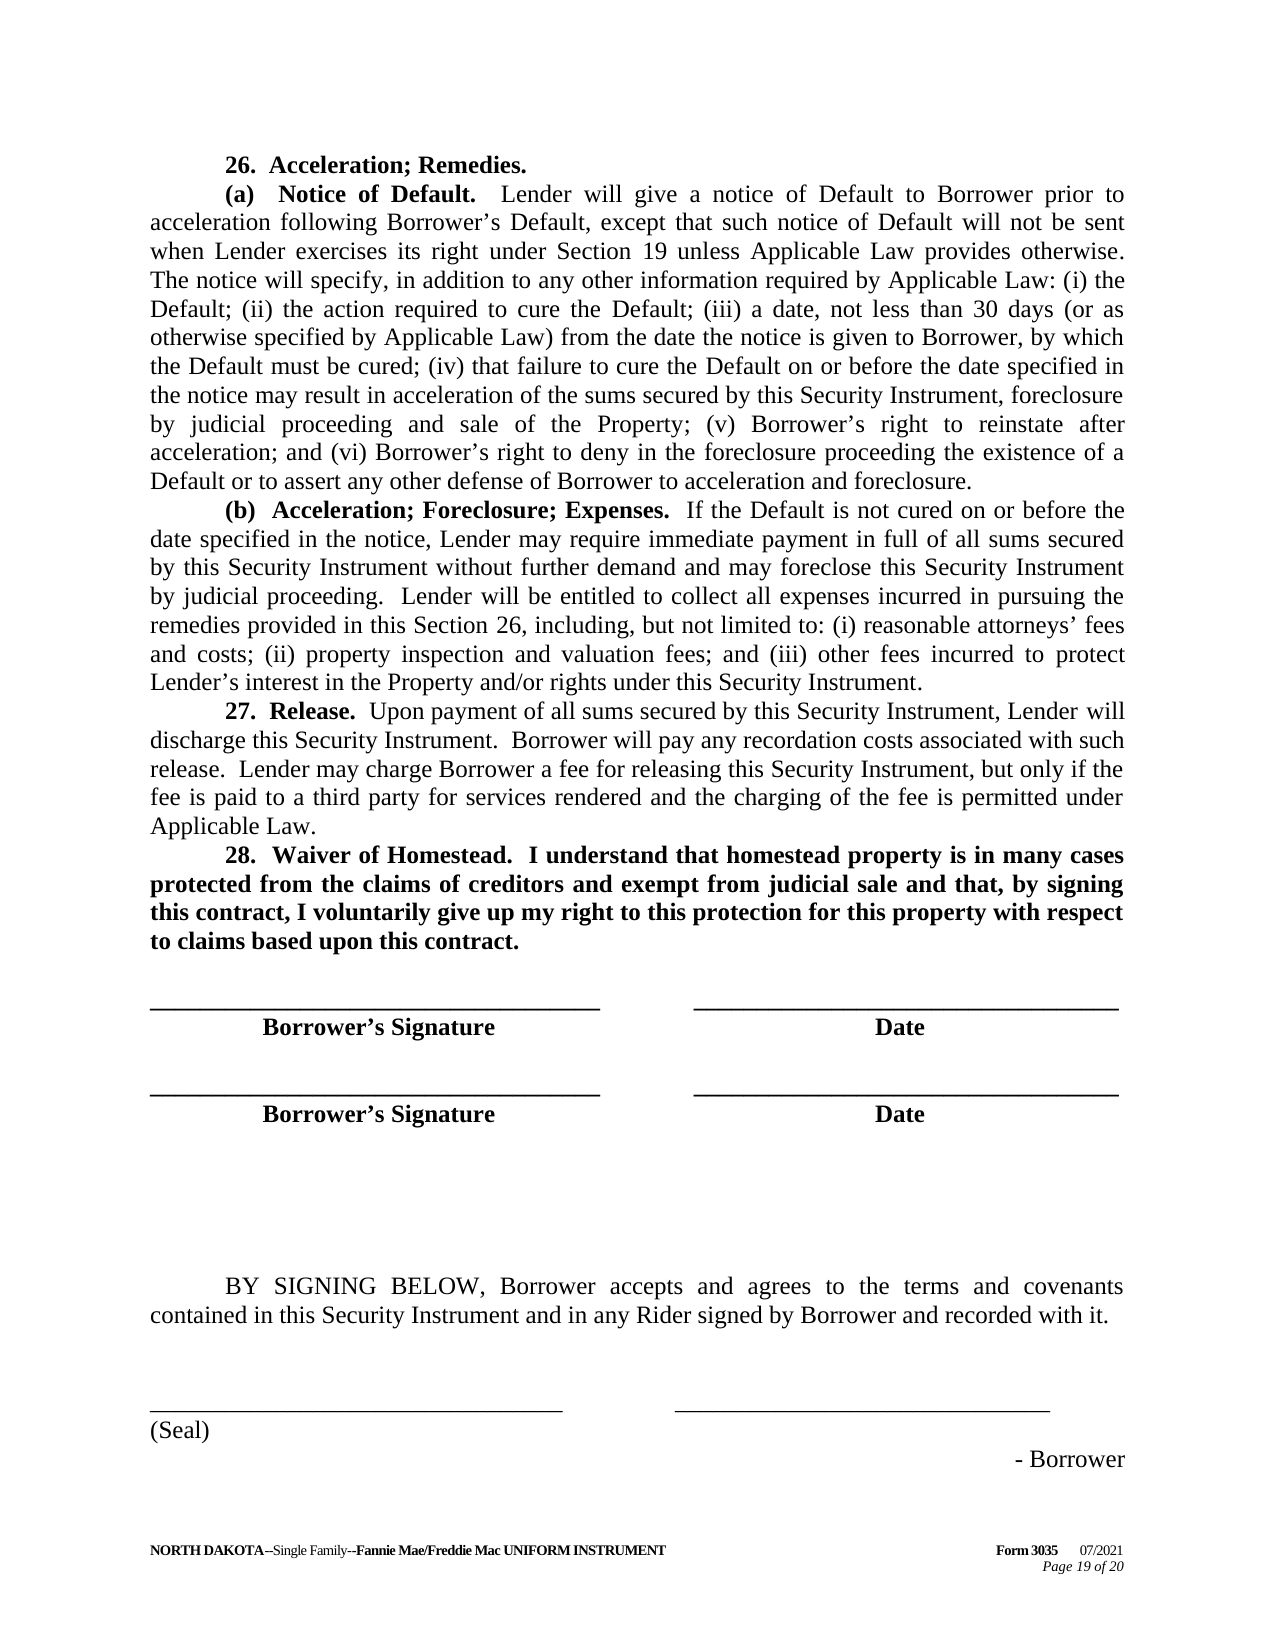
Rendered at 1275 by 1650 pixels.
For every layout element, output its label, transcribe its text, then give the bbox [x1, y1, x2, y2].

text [150, 1386, 1125, 1444]
text Borrower’s Signature Date [150, 1099, 1050, 1127]
text BY SIGNING BELOW, Borrower accepts and agrees to the terms and covenants contained in this Security Instrument and in any Rider signed by Borrower and recorded with it. [150, 1271, 1125, 1329]
text ____________________________________ __________________________________ [150, 1070, 1125, 1099]
text ____________________________________ __________________________________ [150, 984, 1125, 1012]
text 26. Acceleration; Remedies. [225, 150, 1125, 179]
text 28. Waiver of Homestead. I understand that homestead property is in many cases protected from the claims of creditors and exempt from judicial sale and that, by signing this contract, I voluntarily give up my right to this protection for this property with respect to claims based upon this contract. [150, 840, 1125, 955]
text Borrower’s Signature Date [150, 1012, 1125, 1041]
text - Borrower [150, 1444, 1125, 1472]
text (b) Acceleration; Foreclosure; Expenses. If the Default is not cured on or before the date specified in the notice, Lender may require immediate payment in full of all sums secured by this Security Instrument without further demand and may foreclose this Security Instrument by judicial proceeding. Lender will be entitled to collect all expenses incurred in pursuing the remedies provided in this Section 26, including, but not limited to: (i) reasonable attorneys’ fees and costs; (ii) property inspection and valuation fees; and (iii) other fees incurred to protect Lender’s interest in the Property and/or rights under this Security Instrument. [150, 495, 1125, 696]
text 27. Release. Upon payment of all sums secured by this Security Instrument, Lender will discharge this Security Instrument. Borrower will pay any recordation costs associated with such release. Lender may charge Borrower a fee for releasing this Security Instrument, but only if the fee is paid to a third party for services rendered and the charging of the fee is permitted under Applicable Law. [150, 696, 1125, 840]
text (a) Notice of Default. Lender will give a notice of Default to Borrower prior to acceleration following Borrower’s Default, except that such notice of Default will not be sent when Lender exercises its right under Section 19 unless Applicable Law provides otherwise. The notice will specify, in addition to any other information required by Applicable Law: (i) the Default; (ii) the action required to cure the Default; (iii) a date, not less than 30 days (or as otherwise specified by Applicable Law) from the date the notice is given to Borrower, by which the Default must be cured; (iv) that failure to cure the Default on or before the date specified in the notice may result in acceleration of the sums secured by this Security Instrument, foreclosure by judicial proceeding and sale of the Property; (v) Borrower’s right to reinstate after acceleration; and (vi) Borrower’s right to deny in the foreclosure proceeding the existence of a Default or to assert any other defense of Borrower to acceleration and foreclosure. [150, 179, 1125, 495]
